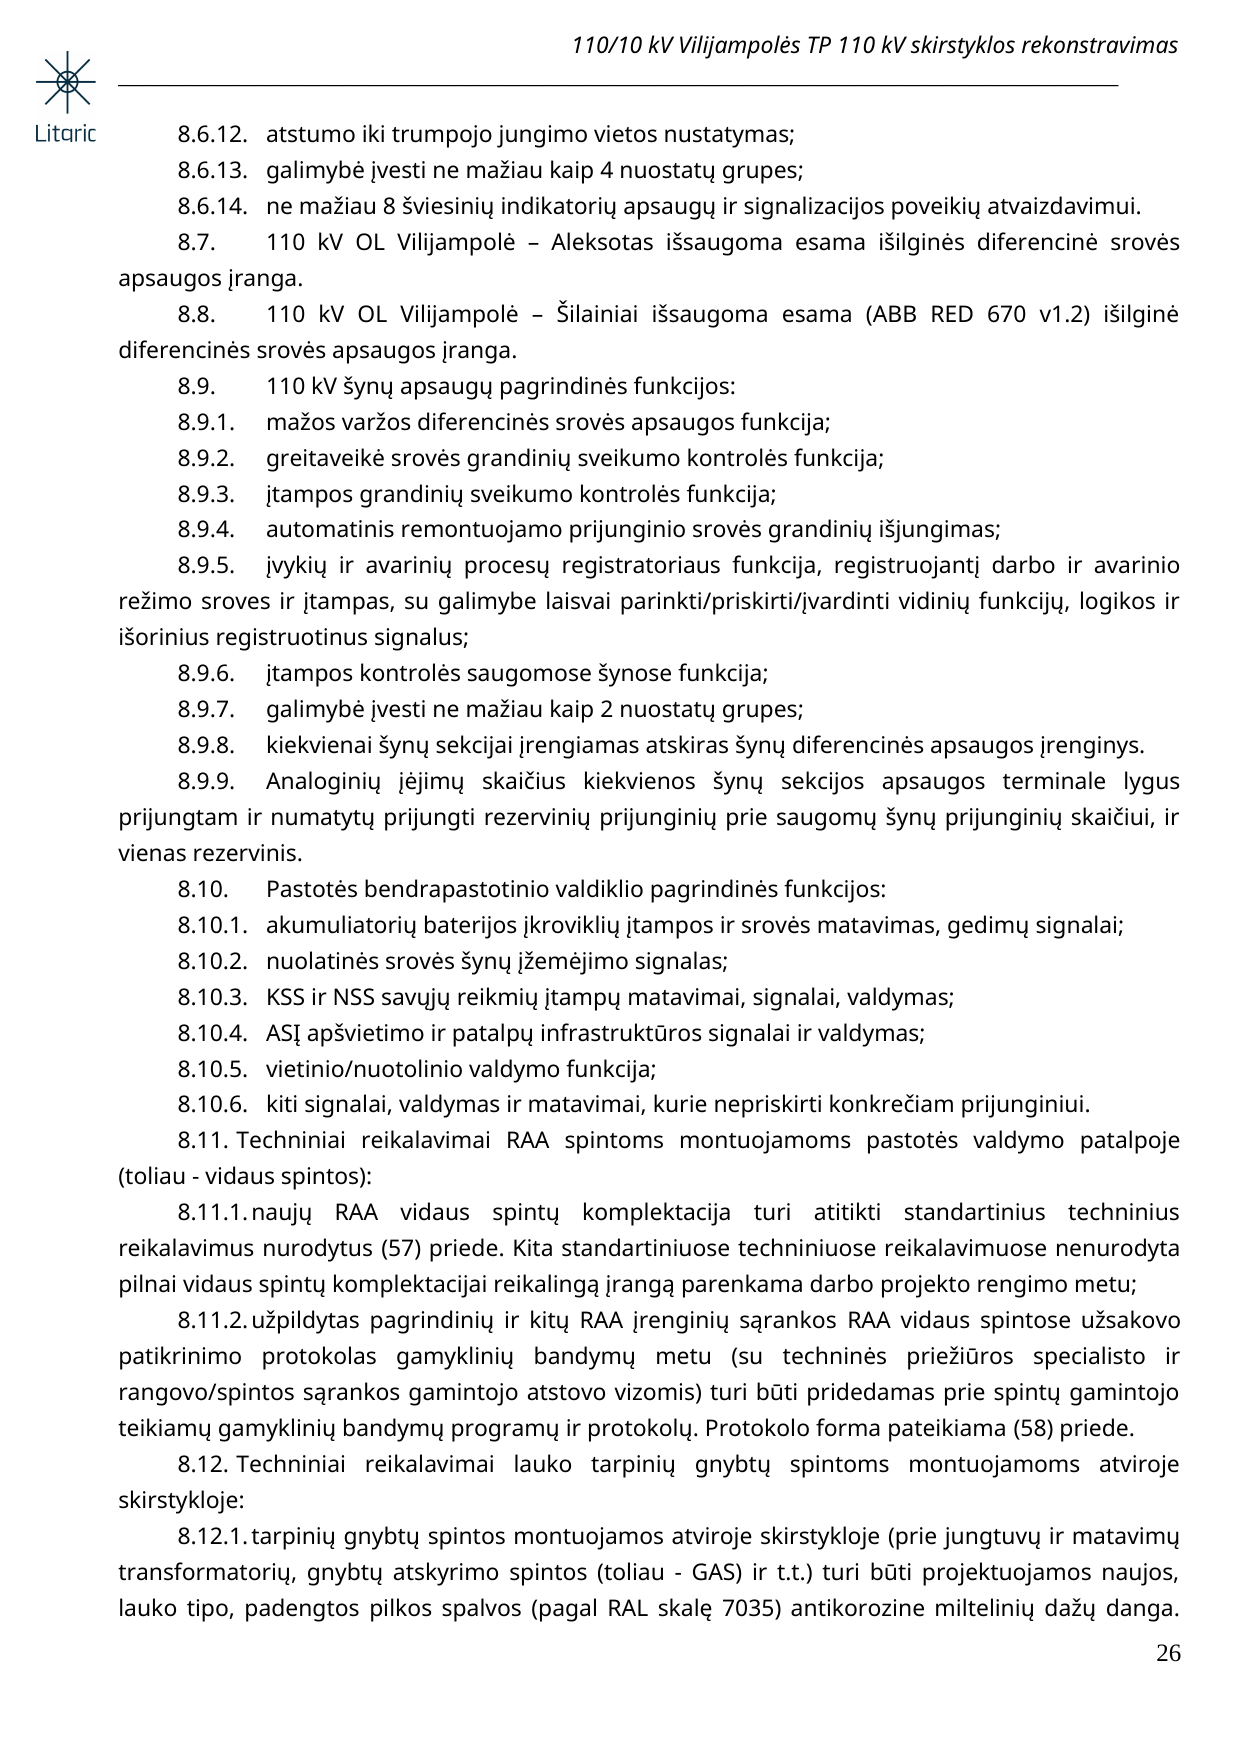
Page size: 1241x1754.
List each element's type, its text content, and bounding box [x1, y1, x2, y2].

list kiekvienai šynų sekcijai įrengiamas atskiras šynų diferencinės apsaugos įrenginys. [118, 729, 1181, 760]
list kiti signalai, valdymas ir matavimai, kurie nepriskirti konkrečiam prijunginiui. [118, 1088, 1181, 1120]
list vietinio/nuotolinio valdymo funkcija; [118, 1052, 1181, 1084]
list ASĮ apšvietimo ir patalpų infrastruktūros signalai ir valdymas; [118, 1017, 1181, 1048]
list naujų RAA vidaus spintų komplektacija turi atitikti standartinius techninius reikalavimus nurodytus priede. Kita standartiniuose techniniuose reikalavimuose nenurodyta pilnai vidaus spintų komplektacijai reikalingą įrangą parenkama darbo projekto rengimo metu; [118, 1196, 1181, 1299]
list atstumo iki trumpojo jungimo vietos nustatymas; [118, 118, 1181, 149]
list Analoginių įėjimų skaičius kiekvienos šynų sekcijos apsaugos terminale lygus prijungtam ir numatytų prijungti rezervinių prijunginių prie saugomų šynų prijunginių skaičiui, ir vienas rezervinis. [118, 765, 1181, 868]
list greitaveikė srovės grandinių sveikumo kontrolės funkcija; [118, 442, 1181, 473]
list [118, 1520, 1181, 1623]
list akumuliatorių baterijos įkroviklių įtampos ir srovės matavimas, gedimų signalai; [118, 909, 1181, 940]
list 110 kV OL Vilijampolė – Šilainiai išsaugoma esama (ABB RED 670 v1.2) išilginė diferencinės srovės apsaugos įranga. [118, 298, 1181, 365]
list galimybė įvesti ne mažiau kaip 4 nuostatų grupes; [118, 154, 1181, 185]
list ne mažiau 8 šviesinių indikatorių apsaugų ir signalizacijos poveikių atvaizdavimui. [118, 190, 1181, 221]
list KSS ir NSS savųjų reikmių įtampų matavimai, signalai, valdymas; [118, 981, 1181, 1012]
list 110 kV OL Vilijampolė – Aleksotas išsaugoma esama išilginės diferencinė srovės apsaugos įranga. [118, 226, 1181, 293]
list galimybė įvesti ne mažiau kaip 2 nuostatų grupes; [118, 693, 1181, 724]
list užpildytas pagrindinių ir kitų RAA įrenginių sąrankos RAA vidaus spintose užsakovo patikrinimo protokolas gamyklinių bandymų metu (su techninės priežiūros specialisto ir rangovo/spintos sąrankos gamintojo atstovo vizomis) turi būti pridedamas prie spintų gamintojo teikiamų gamyklinių bandymų programų ir protokolų. Protokolo forma pateikiama priede. [118, 1304, 1181, 1443]
list įvykių ir avarinių procesų registratoriaus funkcija, registruojantį darbo ir avarinio režimo sroves ir įtampas, su galimybe laisvai parinkti/priskirti/įvardinti vidinių funkcijų, logikos ir išorinius registruotinus signalus; [118, 549, 1181, 652]
list 110 kV šynų apsaugų pagrindinės funkcijos: [118, 370, 1181, 401]
list įtampos kontrolės saugomose šynose funkcija; [118, 657, 1181, 688]
list įtampos grandinių sveikumo kontrolės funkcija; [118, 477, 1181, 509]
list nuolatinės srovės šynų įžemėjimo signalas; [118, 945, 1181, 976]
picture [36, 51, 96, 142]
list Pastotės bendrapastotinio valdiklio pagrindinės funkcijos: [118, 873, 1181, 904]
list Techniniai reikalavimai lauko tarpinių gnybtų spintoms montuojamoms atviroje skirstykloje: [118, 1448, 1181, 1515]
list mažos varžos diferencinės srovės apsaugos funkcija; [118, 406, 1181, 437]
list Techniniai reikalavimai RAA spintoms montuojamoms pastotės valdymo patalpoje (toliau - vidaus spintos): [118, 1124, 1181, 1192]
list automatinis remontuojamo prijunginio srovės grandinių išjungimas; [118, 513, 1181, 545]
